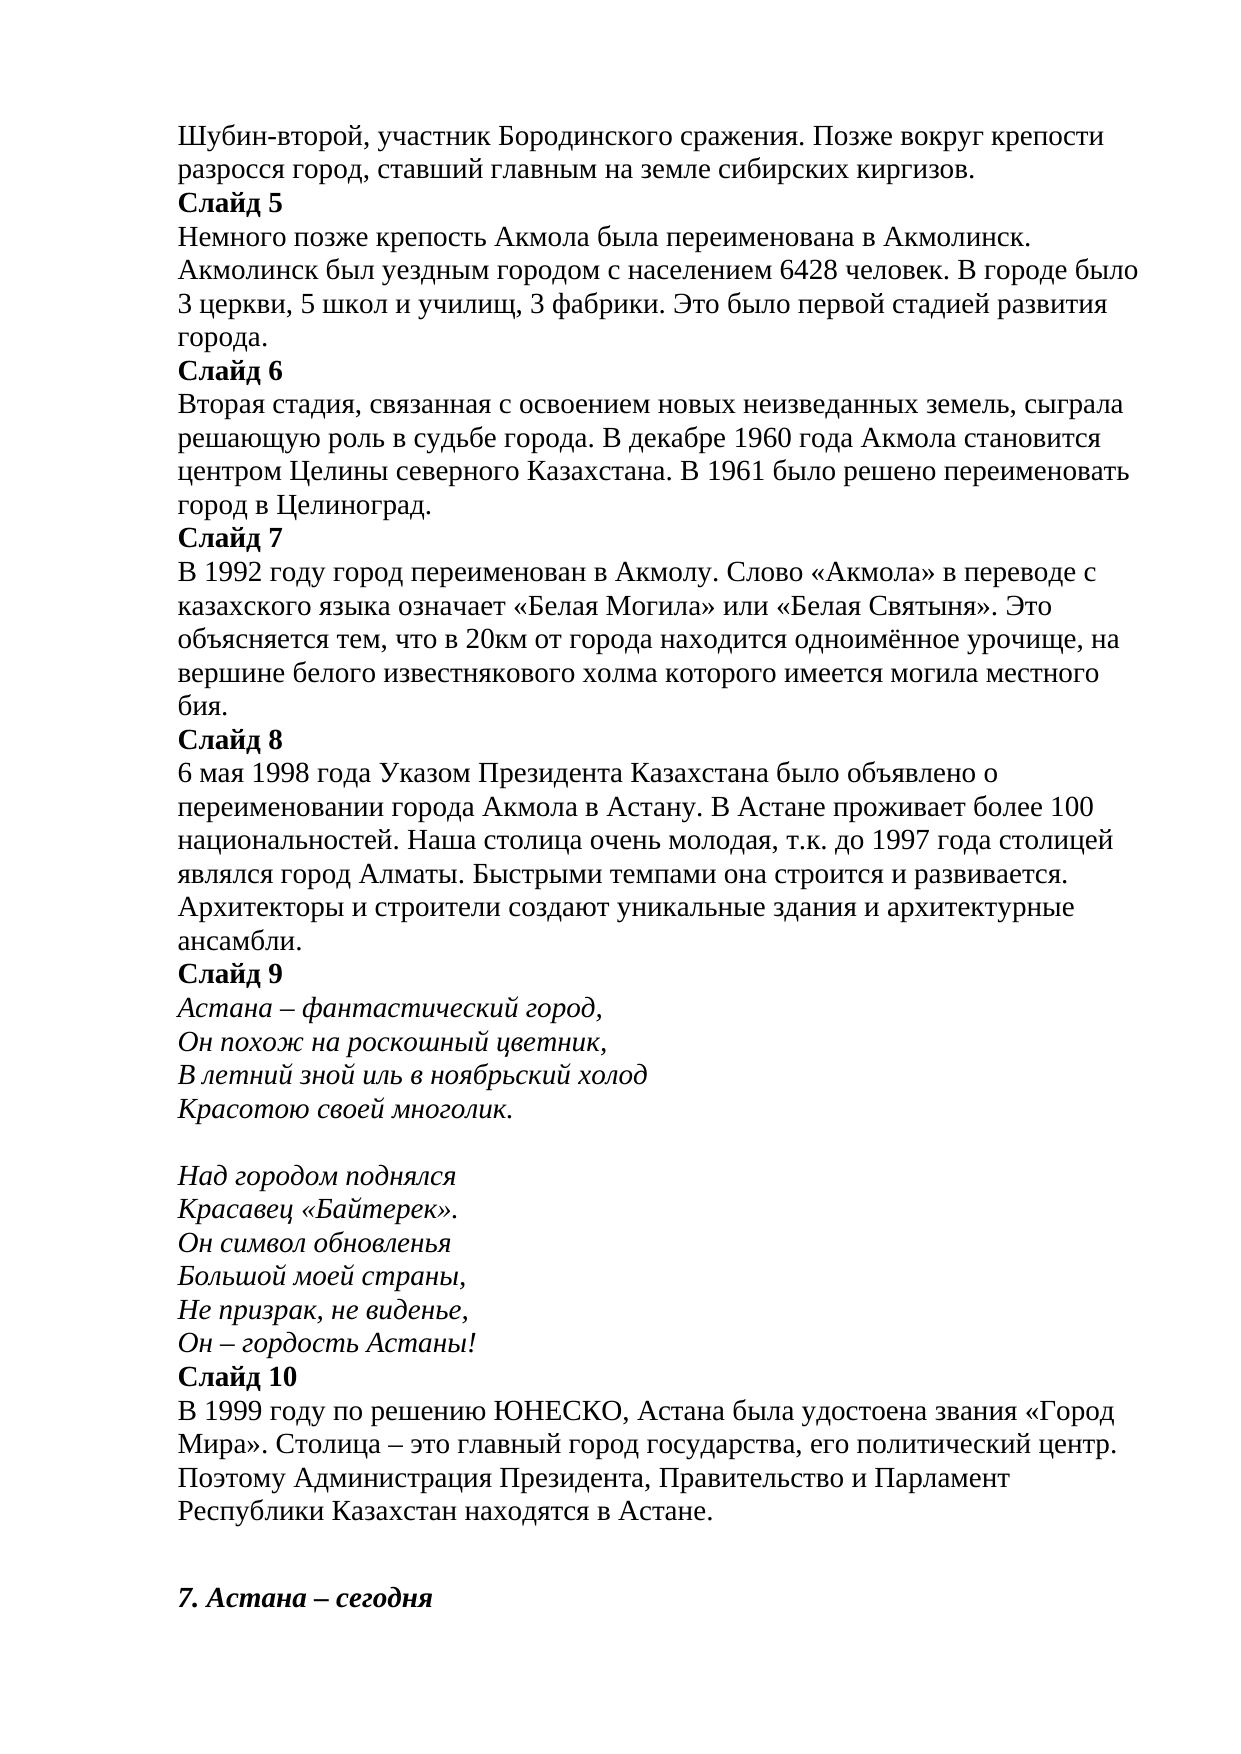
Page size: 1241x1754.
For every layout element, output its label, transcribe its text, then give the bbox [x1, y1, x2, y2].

text Он – гордость Астаны! [177, 1326, 1152, 1359]
text Слайд 8 [177, 722, 1152, 755]
text В летний зной иль в ноябрьский холод [177, 1057, 1152, 1091]
text В 1992 году город переименован в Акмолу. Слово «Акмола» в переводе с казахского языка означает «Белая Могила» или «Белая Святыня». Это объясняется тем, что в 20км от города находится одноимённое урочище, на вершине белого известнякового холма которого имеется могила местного бия. [177, 554, 1152, 722]
text 6 мая 1998 года Указом Президента Казахстана было объявлено о переименовании города Акмола в Астану. В Астане проживает более 100 национальностей. Наша столица очень молодая, т.к. до 1997 года столицей являлся город Алматы. Быстрыми темпами она строится и развивается. Архитекторы и строители создают уникальные здания и архитектурные ансамбли. [177, 755, 1152, 957]
text Слайд 9 [177, 957, 1152, 990]
text 7. Астана – сегодня [177, 1580, 1152, 1613]
text Астана – фантастический город, [177, 990, 1152, 1024]
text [177, 118, 1152, 185]
text Он похож на роскошный цветник, [177, 1024, 1152, 1057]
text Над городом поднялся [177, 1158, 1152, 1191]
text Вторая стадия, связанная с освоением новых неизведанных земель, сыграла решающую роль в судьбе города. В декабре 1960 года Акмола становится центром Целины северного Казахстана. В 1961 было решено переименовать город в Целиноград. [177, 386, 1152, 521]
text Слайд 6 [177, 353, 1152, 386]
text Слайд 10 [177, 1359, 1152, 1393]
text Красотою своей многолик. [177, 1091, 1152, 1124]
text Большой моей страны, [177, 1258, 1152, 1292]
text Немного позже крепость Акмола была переименована в Акмолинск. Акмолинск был уездным городом с населением 6428 человек. В городе было 3 церкви, 5 школ и училищ, 3 фабрики. Это было первой стадией развития города. [177, 219, 1152, 353]
text Не призрак, не виденье, [177, 1292, 1152, 1326]
text Он символ обновленья [177, 1225, 1152, 1258]
text Слайд 7 [177, 521, 1152, 554]
text Красавец «Байтерек». [177, 1191, 1152, 1225]
text В 1999 году по решению ЮНЕСКО, Астана была удостоена звания «Город Мира». Столица – это главный город государства, его политический центр. Поэтому Администрация Президента, Правительство и Парламент Республики Казахстан находятся в Астане. [177, 1393, 1152, 1527]
text Слайд 5 [177, 185, 1152, 219]
